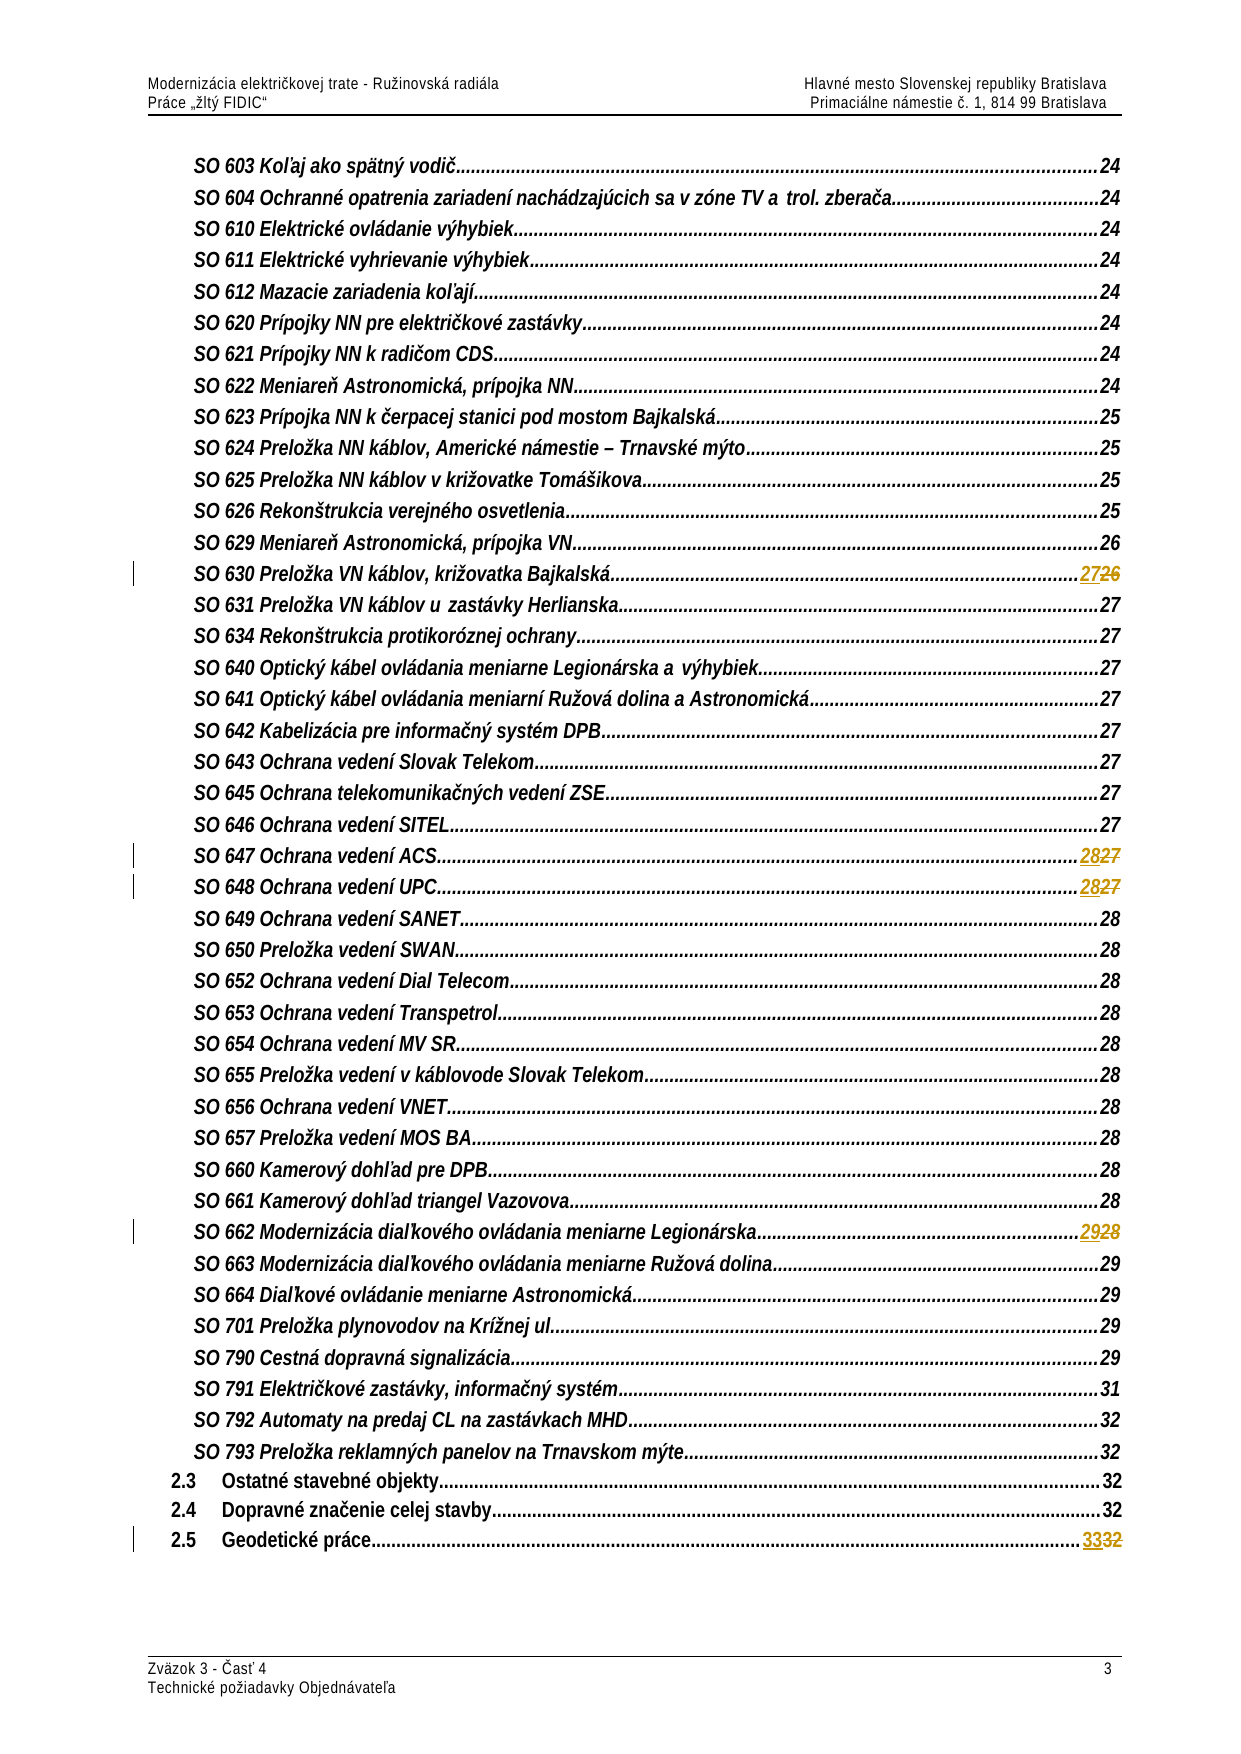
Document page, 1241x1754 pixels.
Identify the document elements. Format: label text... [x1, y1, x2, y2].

text SO 792 Automaty na predaj CL na zastávkach MHD 32 [194, 1407, 1122, 1432]
text 2.5 Geodetické práce [171, 1526, 1122, 1552]
text SO 790 Cestná dopravná signalizácia 29 [194, 1344, 1122, 1370]
text SO 631 Preložka VN káblov u zastávky Herlianska 27 [194, 592, 1122, 617]
text 2.4 Dopravné značenie celej stavby 32 [171, 1497, 1122, 1522]
text SO 646 Ochrana vedení SITEL 27 [194, 812, 1122, 837]
text SO 634 Rekonštrukcia protikoróznej ochrany 27 [194, 623, 1122, 648]
text SO 611 Elektrické vyhrievanie výhybiek 24 [194, 247, 1122, 272]
text SO 604 Ochranné opatrenia zariadení nachádzajúcich sa v zóne TV a trol. zberača 24 [194, 184, 1122, 209]
text SO 625 Preložka NN káblov v križovatke Tomášikova 25 [194, 467, 1122, 492]
text SO 663 Modernizácia diaľkového ovládania meniarne Ružová dolina 29 [194, 1251, 1122, 1276]
text SO 612 Mazacie zariadenia koľají 24 [194, 278, 1122, 304]
text SO 655 Preložka vedení v káblovode Slovak Telekom 28 [194, 1062, 1122, 1087]
text SO 630 Preložka VN káblov, križovatka Bajkalská [194, 561, 1122, 586]
text SO 654 Ochrana vedení MV SR 28 [194, 1031, 1122, 1056]
text SO 645 Ochrana telekomunikačných vedení ZSE 27 [194, 780, 1122, 805]
text SO 629 Meniareň Astronomická, prípojka VN 26 [194, 529, 1122, 554]
text SO 647 Ochrana vedení ACS [194, 843, 1122, 868]
text SO 624 Preložka NN káblov, Americké námestie – Trnavské mýto 25 [194, 435, 1122, 460]
text SO 621 Prípojky NN k radičom CDS 24 [194, 341, 1122, 366]
text SO 640 Optický kábel ovládania meniarne Legionárska a výhybiek 27 [194, 655, 1122, 680]
text SO 653 Ochrana vedení Transpetrol 28 [194, 1000, 1122, 1025]
text SO 620 Prípojky NN pre električkové zastávky 24 [194, 310, 1122, 335]
text SO 701 Preložka plynovodov na Krížnej ul. 29 [194, 1313, 1122, 1338]
text SO 622 Meniareň Astronomická, prípojka NN 24 [194, 373, 1122, 398]
text SO 791 Električkové zastávky, informačný systém 31 [194, 1376, 1122, 1401]
text SO 643 Ochrana vedení Slovak Telekom 27 [194, 749, 1122, 774]
text SO 662 Modernizácia diaľkového ovládania meniarne Legionárska [194, 1219, 1122, 1244]
text SO 656 Ochrana vedení VNET 28 [194, 1094, 1122, 1119]
text SO 603 Koľaj ako spätný vodič 24 [194, 153, 1122, 178]
text SO 648 Ochrana vedení UPC [194, 874, 1122, 899]
text SO 660 Kamerový dohľad pre DPB 28 [194, 1156, 1122, 1182]
text SO 610 Elektrické ovládanie výhybiek 24 [194, 216, 1122, 241]
text SO 642 Kabelizácia pre informačný systém DPB 27 [194, 717, 1122, 743]
text SO 652 Ochrana vedení Dial Telecom 28 [194, 968, 1122, 993]
text SO 657 Preložka vedení MOS BA 28 [194, 1125, 1122, 1150]
text SO 664 Diaľkové ovládanie meniarne Astronomická 29 [194, 1282, 1122, 1307]
text SO 641 Optický kábel ovládania meniarní Ružová dolina a Astronomická 27 [194, 686, 1122, 711]
text SO 793 Preložka reklamných panelov na Trnavskom mýte 32 [194, 1439, 1122, 1464]
text SO 649 Ochrana vedení SANET 28 [194, 906, 1122, 931]
text 2.3 Ostatné stavebné objekty 32 [171, 1468, 1122, 1493]
text SO 650 Preložka vedení SWAN 28 [194, 937, 1122, 962]
text SO 623 Prípojka NN k čerpacej stanici pod mostom Bajkalská 25 [194, 404, 1122, 429]
text SO 661 Kamerový dohľad triangel Vazovova 28 [194, 1188, 1122, 1213]
text SO 626 Rekonštrukcia verejného osvetlenia 25 [194, 498, 1122, 523]
